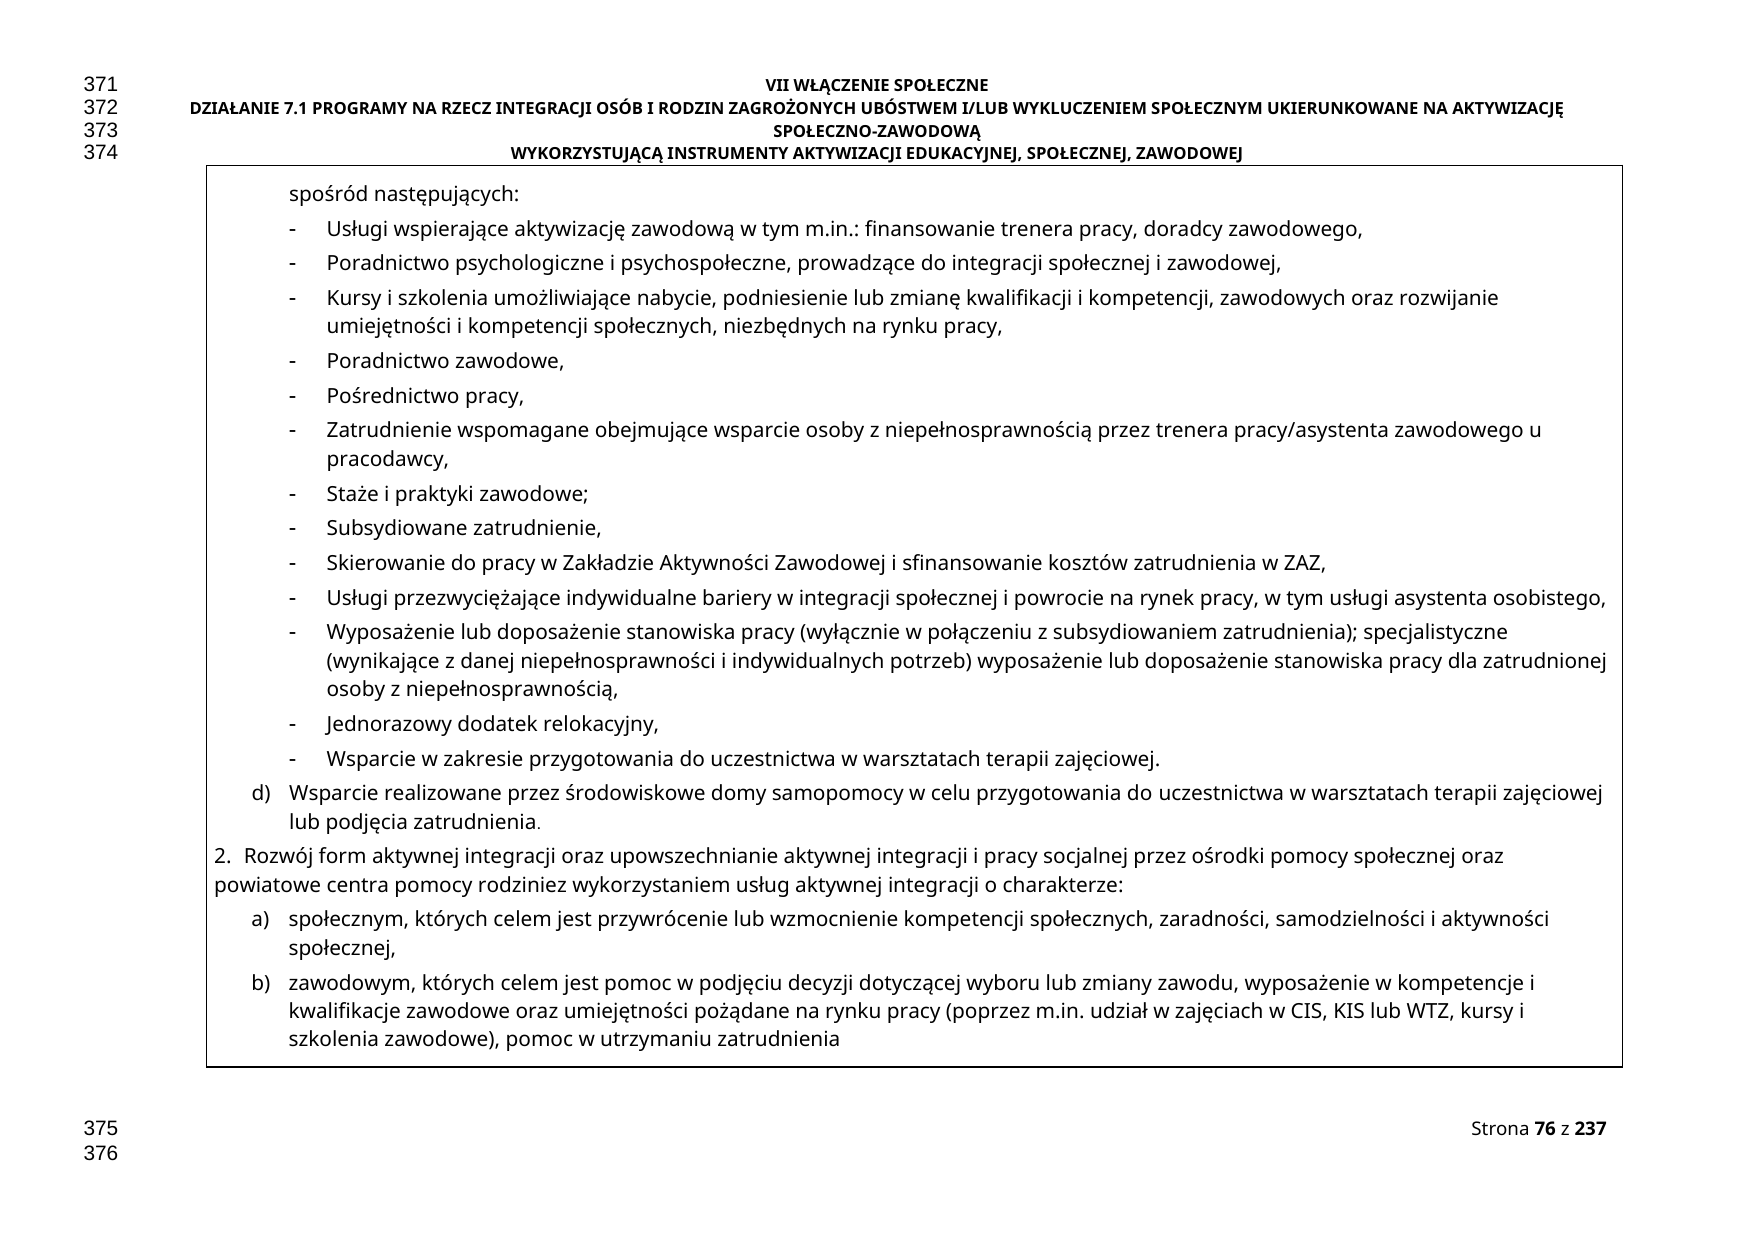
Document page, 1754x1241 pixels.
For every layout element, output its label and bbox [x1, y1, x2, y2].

table_cell [207, 166, 1622, 1066]
